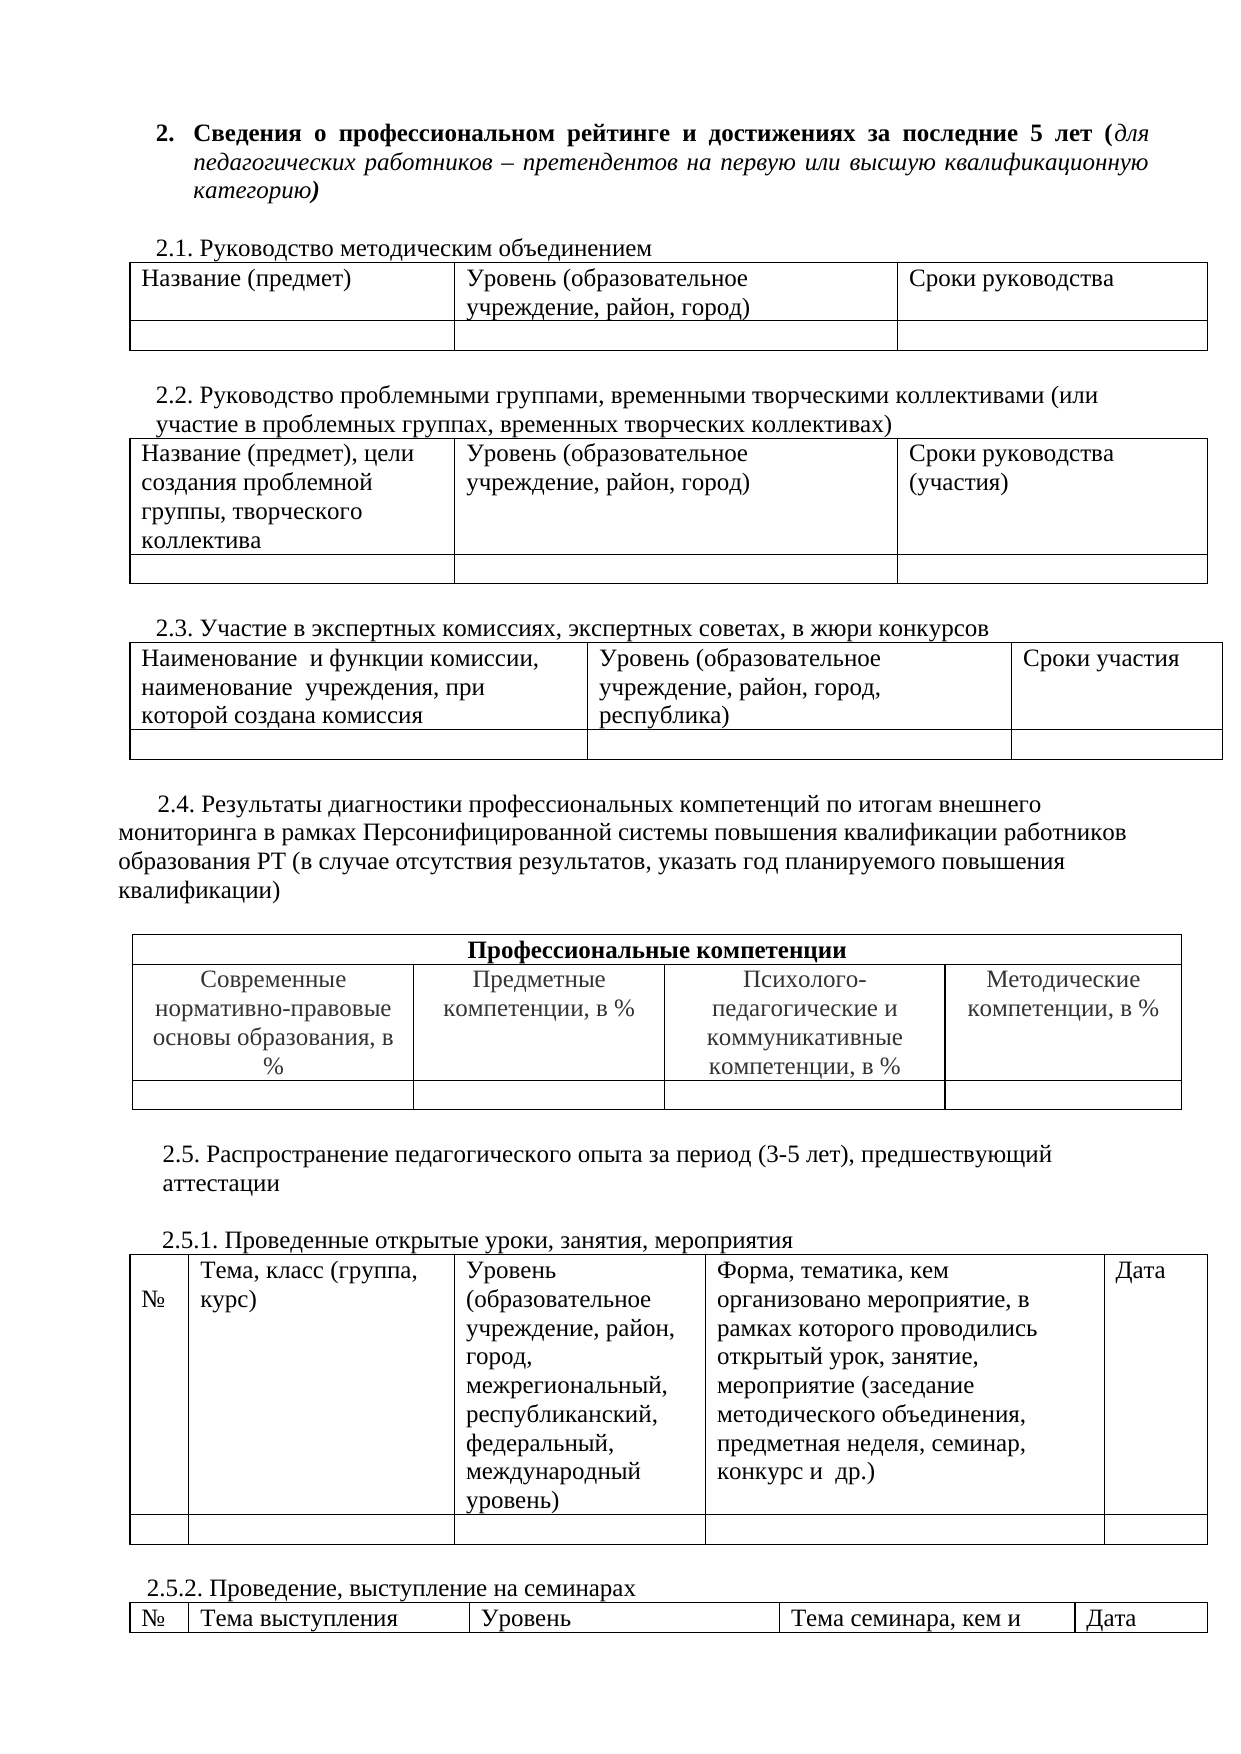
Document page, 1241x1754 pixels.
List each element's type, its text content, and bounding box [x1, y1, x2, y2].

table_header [470, 1603, 779, 1632]
table_header Сроки руководства [898, 263, 1207, 320]
table_cell [414, 1081, 664, 1109]
table_header Название (предмет), цели создания проблемной группы, творческого коллектива [131, 439, 454, 553]
table_cell [131, 555, 454, 583]
table_cell [131, 1515, 188, 1544]
table_cell [665, 1081, 944, 1109]
table_header Дата [1105, 1255, 1207, 1514]
table_header Форма, тематика, кем организовано мероприятие, в рамках которого проводились открытый урок, занятие, мероприятие (заседание методического объединения, предметная неделя, семинар, конкурс и др.) [706, 1255, 1104, 1514]
table_cell Методические компетенции, в % [946, 965, 1181, 1079]
table_cell [1105, 1515, 1207, 1544]
list Сведения о профессиональном рейтинге и достижениях за последние 5 лет (для педагогических работников – претендентов на первую или высшую квалификационную категорию) [156, 118, 1152, 204]
table_cell [455, 1515, 705, 1544]
table_cell [189, 1515, 454, 1544]
table_cell [455, 321, 897, 350]
table_header Сроки руководства (участия) [898, 439, 1207, 553]
text 2.4. Результаты диагностики профессиональных компетенций по итогам внешнего мониторинга в рамках Персонифицированной системы повышения квалификации работников образования РТ (в случае отсутствия результатов, указать год планируемого повышения квалификации) [118, 789, 1152, 904]
table_header Название (предмет) [131, 263, 454, 320]
table_cell Современные нормативно-правовые основы образования, в % [133, 965, 413, 1079]
table_header Дата [1076, 1603, 1207, 1632]
table_header Профессиональные компетенции [133, 935, 1181, 963]
table_cell [1012, 730, 1222, 759]
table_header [780, 1603, 1074, 1632]
table_cell [131, 730, 587, 759]
table_header Тема выступления [189, 1603, 469, 1632]
table_header Тема, класс (группа, курс) [189, 1255, 454, 1514]
table_cell [588, 730, 1011, 759]
table_cell [946, 1081, 1181, 1109]
table_header Уровень (образовательное учреждение, район, город, республика) [588, 643, 1011, 729]
table_cell Психолого-педагогические и коммуникативные компетенции, в % [665, 965, 944, 1079]
table_header Сроки участия [1012, 643, 1222, 729]
table_cell [706, 1515, 1104, 1544]
table_header Уровень (образовательное учреждение, район, город) [455, 439, 897, 553]
list 2.2. Руководство проблемными группами, временными творческими коллективами (или участие в проблемных группах, временных творческих коллективах) [156, 380, 1152, 437]
table_cell [131, 321, 454, 350]
table_header № [131, 1603, 188, 1632]
text 2.5.1. Проведенные открытые уроки, занятия, мероприятия [118, 1225, 1152, 1254]
text 2.5.2. Проведение, выступление на семинарах [140, 1573, 1152, 1602]
table_header Наименование и функции комиссии, наименование учреждения, при которой создана комиссия [131, 643, 587, 729]
table_cell Предметные компетенции, в % [414, 965, 664, 1079]
table_cell [898, 555, 1207, 583]
table_header № [131, 1255, 188, 1514]
text 2.5. Распространение педагогического опыта за период (3-5 лет), предшествующий аттестации [162, 1139, 1152, 1197]
list 2.1. Руководство методическим объединением [156, 233, 1152, 262]
table_cell [133, 1081, 413, 1109]
table_cell [898, 321, 1207, 350]
table_header Уровень (образовательное учреждение, район, город) [455, 263, 897, 320]
list 2.3. Участие в экспертных комиссиях, экспертных советах, в жюри конкурсов [156, 613, 1152, 642]
table_cell [455, 555, 897, 583]
table_header Уровень (образовательное учреждение, район, город, межрегиональный, республиканский, федеральный, международный уровень) [455, 1255, 705, 1514]
